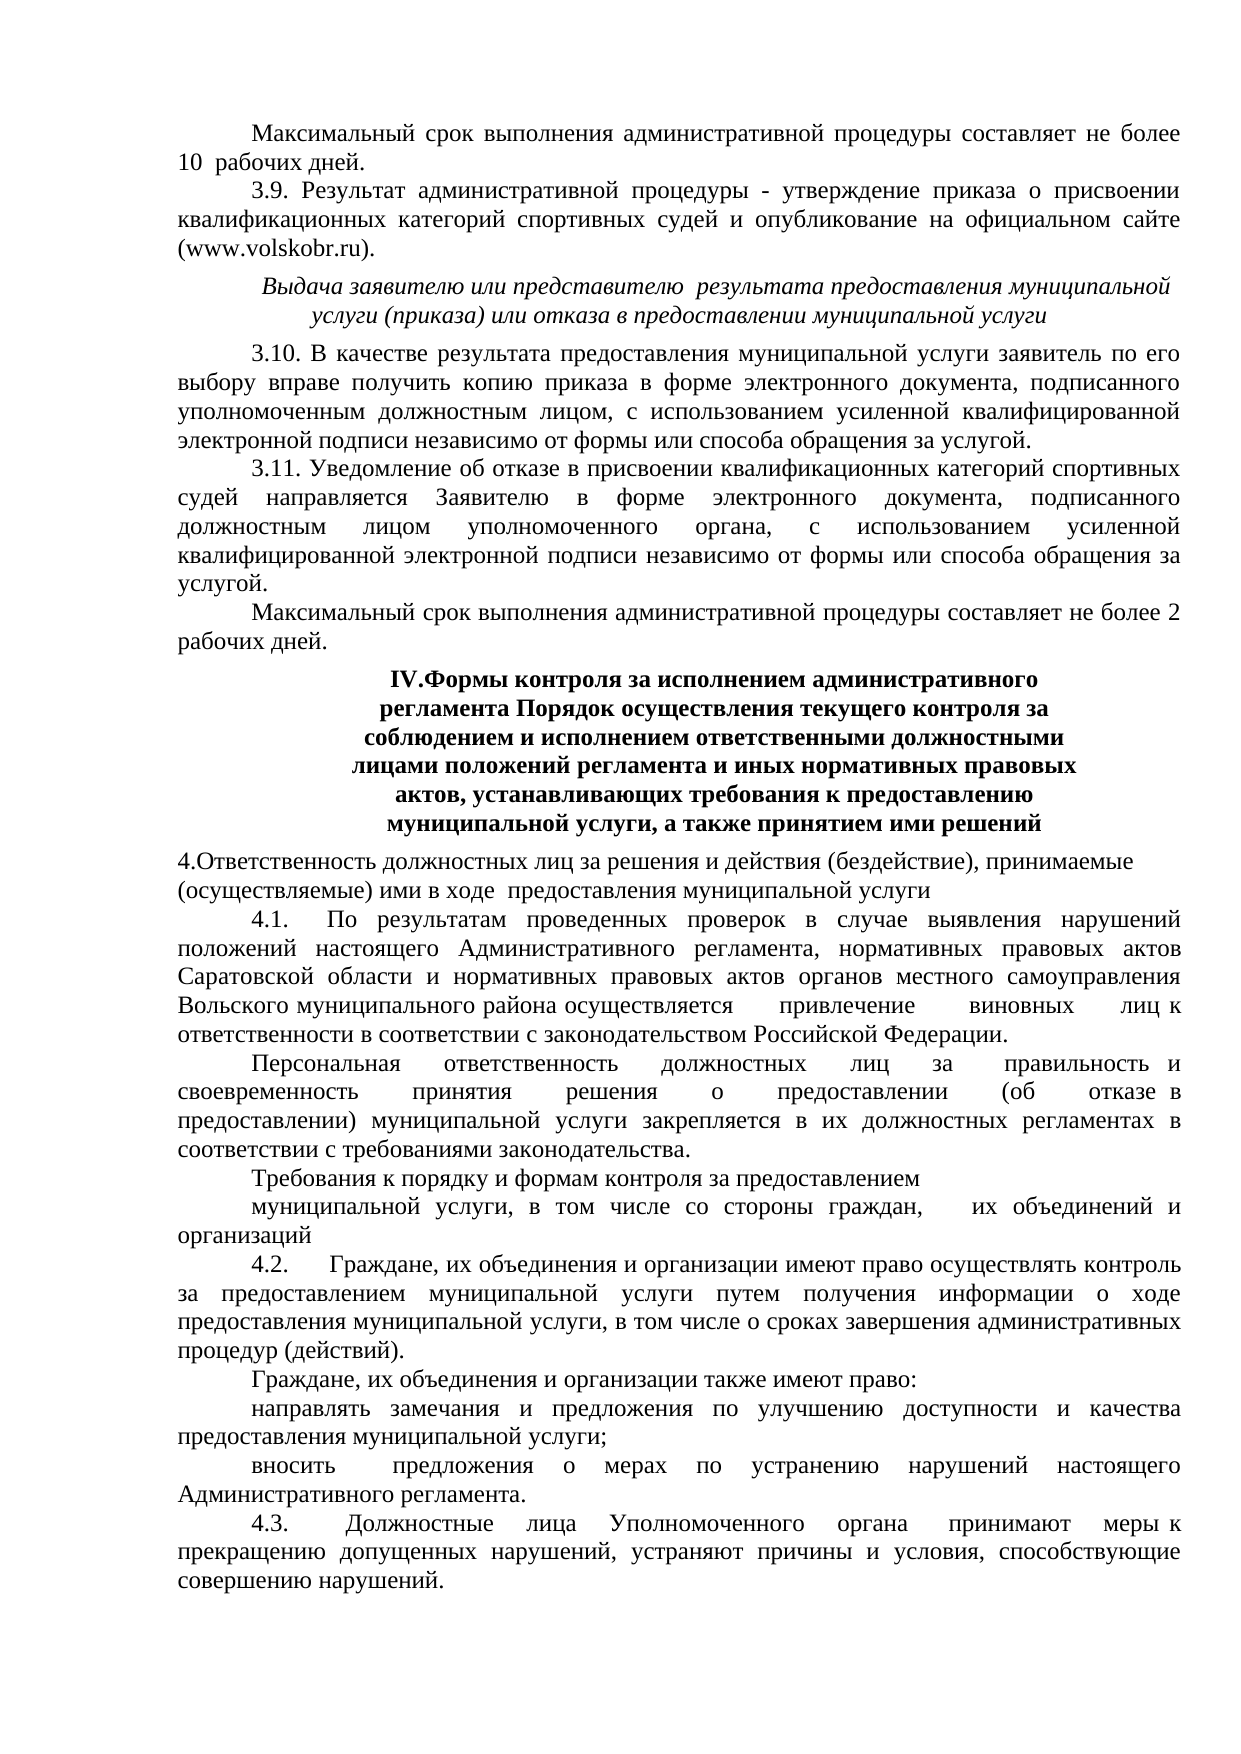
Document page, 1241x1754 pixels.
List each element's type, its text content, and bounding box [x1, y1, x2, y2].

text Выдача заявителю или представителю результата предоставления муниципальной услуги (приказа) или отказа в предоставлении муниципальной услуги [177, 271, 1181, 329]
text направлять замечания и предложения по улучшению доступности и качества предоставления муниципальной услуги; [177, 1393, 1181, 1450]
text Максимальный срок выполнения административной процедуры составляет не более 2 рабочих дней. [177, 597, 1181, 655]
text IV.Формы контроля за исполнением административного регламента Порядок осуществления текущего контроля за соблюдением и исполнением ответственными должностными лицами положений регламента и иных нормативных правовых актов, устанавливающих требования к предоставлению муниципальной услуги, а также принятием ими решений [334, 664, 1094, 837]
list По результатам проведенных проверок в случае выявления нарушений положений настоящего Административного регламента, нормативных правовых актов Саратовской области и нормативных правовых актов органов местного самоуправления Вольского муниципального района осуществляется привлечение виновных лиц к ответственности в соответствии с законодательством Российской Федерации. [177, 904, 1181, 1048]
text 4.Ответственность должностных лиц за решения и действия (бездействие), принимаемые (осуществляемые) ими в ходе предоставления муниципальной услуги [177, 846, 1181, 904]
text вносить предложения о мерах по устранению нарушений настоящего Административного регламента. [177, 1450, 1181, 1508]
text Персональная ответственность должностных лиц за правильность и своевременность принятия решения о предоставлении (об отказе в предоставлении) муниципальной услуги закрепляется в их должностных регламентах в соответствии с требованиями законодательства. [177, 1048, 1181, 1163]
text Граждане, их объединения и организации также имеют право: [177, 1364, 1181, 1393]
text Требования к порядку и формам контроля за предоставлением [177, 1163, 1181, 1191]
text 3.9. Результат административной процедуры - утверждение приказа о присвоении квалификационных категорий спортивных судей и опубликование на официальном сайте (www.volskobr.ru). [177, 176, 1181, 262]
text 3.10. В качестве результата предоставления муниципальной услуги заявитель по его выбору вправе получить копию приказа в форме электронного документа, подписанного уполномоченным должностным лицом, с использованием усиленной квалифицированной электронной подписи независимо от формы или способа обращения за услугой. [177, 338, 1181, 453]
list Должностные лица Уполномоченного органа принимают меры к прекращению допущенных нарушений, устраняют причины и условия, способствующие совершению нарушений. [177, 1508, 1181, 1594]
text 3.11. Уведомление об отказе в присвоении квалификационных категорий спортивных судей направляется Заявителю в форме электронного документа, подписанного должностным лицом уполномоченного органа, с использованием усиленной квалифицированной электронной подписи независимо от формы или способа обращения за услугой. [177, 453, 1181, 597]
list Граждане, их объединения и организации имеют право осуществлять контроль за предоставлением муниципальной услуги путем получения информации о ходе предоставления муниципальной услуги, в том числе о сроках завершения административных процедур (действий). [177, 1249, 1181, 1364]
text Максимальный срок выполнения административной процедуры составляет не более 10 рабочих дней. [177, 118, 1181, 176]
text муниципальной услуги, в том числе со стороны граждан, их объединений и организаций [177, 1191, 1181, 1249]
